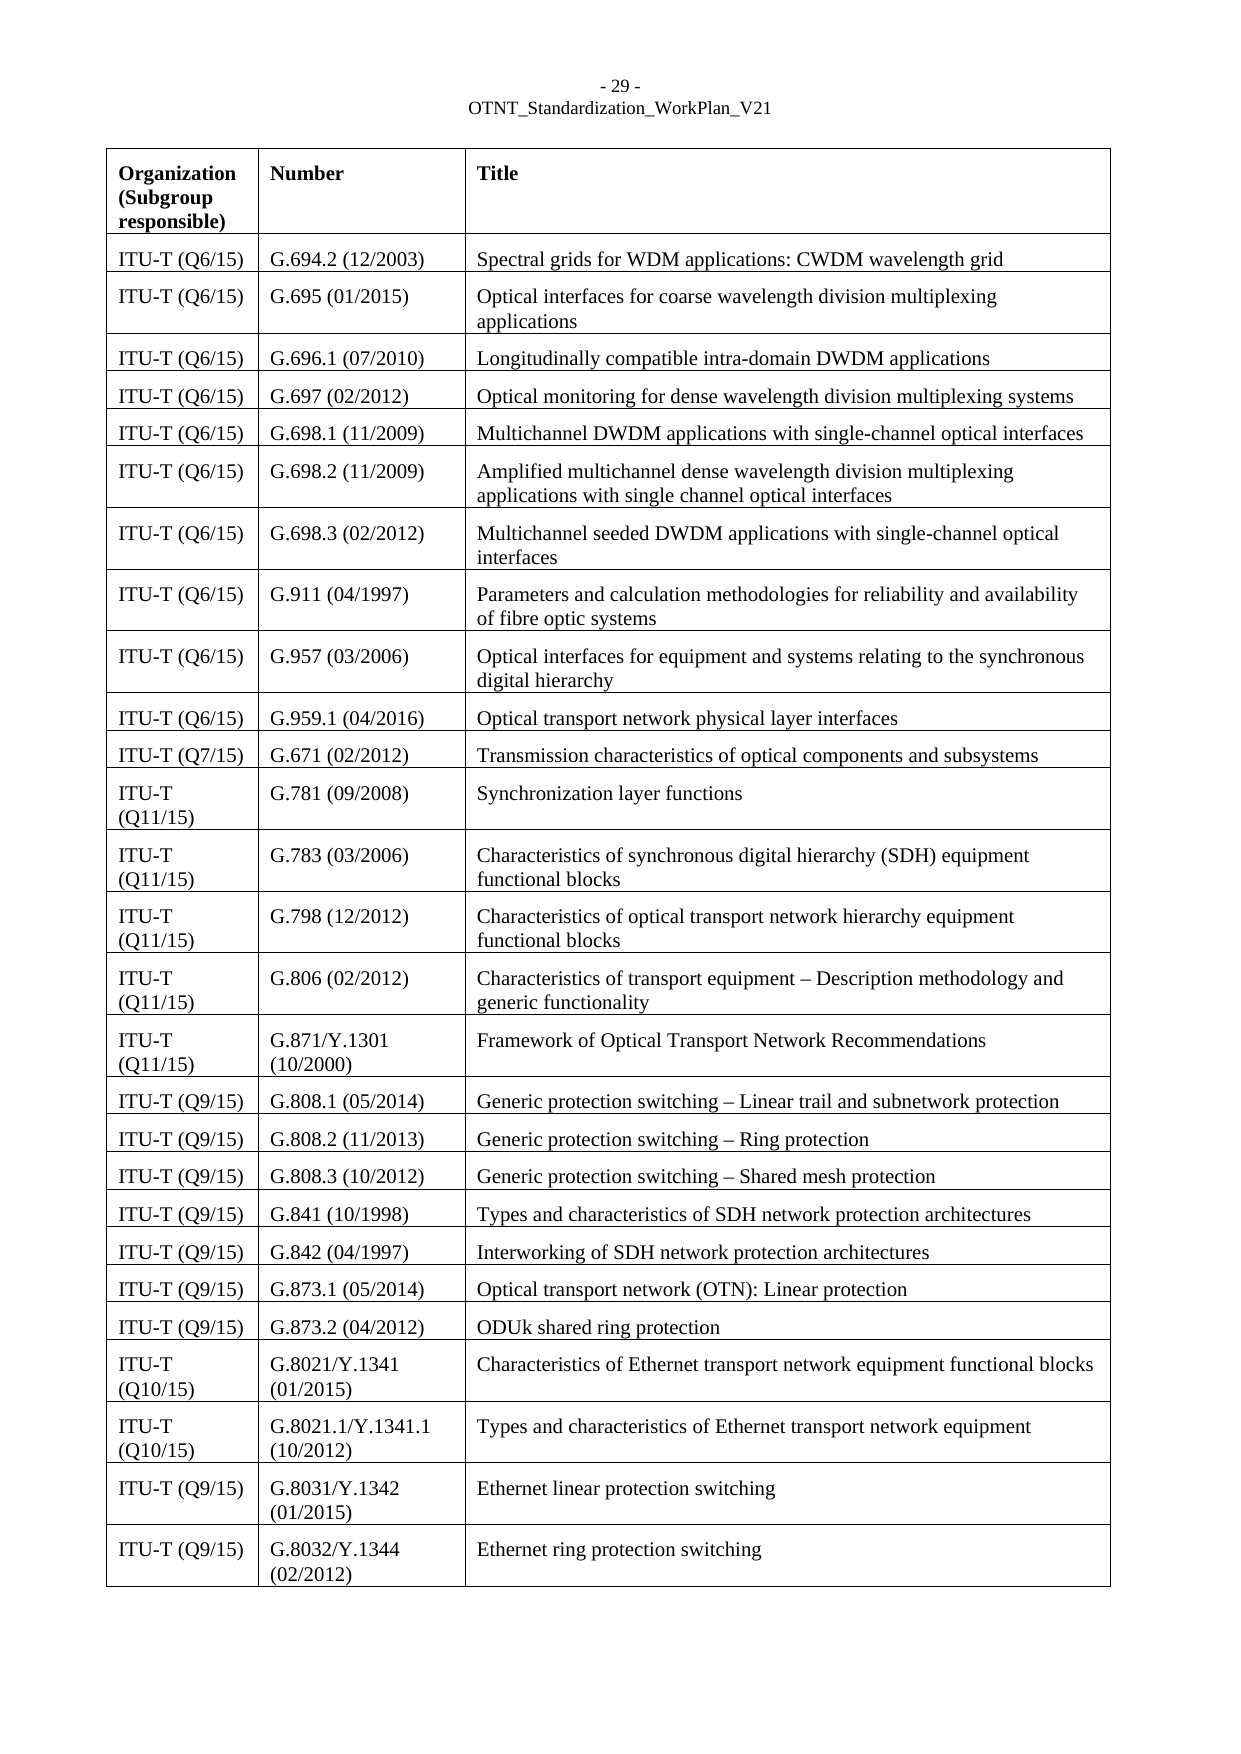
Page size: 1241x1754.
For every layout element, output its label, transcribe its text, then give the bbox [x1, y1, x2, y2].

table_cell ITU-T (Q11/15) [107, 892, 258, 952]
table_cell ITU-T (Q6/15) [107, 446, 258, 507]
table_cell G.783 (03/2006) [259, 830, 465, 891]
table_cell Transmission characteristics of optical components and subsystems [466, 731, 1110, 767]
table_cell ITU-T (Q6/15) [107, 334, 258, 370]
table_header Organization (Subgroup responsible) [107, 149, 258, 233]
table_cell G.841 (10/1998) [259, 1190, 465, 1226]
table_cell G.959.1 (0/201) [259, 693, 465, 730]
table_cell ITU-T (Q6/15) [107, 409, 258, 445]
table_cell ITU-T (Q9/15) [107, 1190, 258, 1226]
table_cell ITU-T (Q6/15) [107, 570, 258, 630]
table_cell ITU-T (Q11/15) [107, 830, 258, 891]
table_cell Optical transport network (OTN): Linear protection [466, 1265, 1110, 1301]
table_cell Multichannel DWDM applications with single-channel optical interfaces [466, 409, 1110, 445]
table_cell G.694.2 (12/2003) [259, 234, 465, 271]
table_cell ITU-T (Q10/15) [107, 1340, 258, 1401]
table_cell ITU-T (Q11/15) [107, 1015, 258, 1076]
table_cell Parameters and calculation methodologies for reliability and availability of fibre optic systems [466, 570, 1110, 630]
table_cell ITU-T (Q9/15) [107, 1077, 258, 1113]
table_cell G.873.2 (04/2012) [259, 1302, 465, 1339]
table_cell G.697 (02/2012) [259, 371, 465, 408]
table_cell Optical interfaces for coarse wavelength division multiplexing applications [466, 272, 1110, 333]
table_cell G.808.2 (11/2013) [259, 1114, 465, 1151]
table_cell Longitudinally compatible intra-domain DWDM applications [466, 334, 1110, 370]
table_cell G.957 (03/2006) [259, 631, 465, 692]
table_cell Characteristics of synchronous digital hierarchy (SDH) equipment functional blocks [466, 830, 1110, 891]
table_cell ITU-T (Q6/15) [107, 693, 258, 730]
table_cell G.698.2 (11/2009) [259, 446, 465, 507]
table_cell Optical monitoring for dense wavelength division multiplexing systems [466, 371, 1110, 408]
table_cell Characteristics of optical transport network hierarchy equipment functional blocks [466, 892, 1110, 952]
table_cell G.806 (02/2012) [259, 953, 465, 1014]
table_cell G.798 (12/2012) [259, 892, 465, 952]
table_cell ITU-T (Q9/15) [107, 1114, 258, 1151]
table_cell ITU-T (Q9/15) [107, 1525, 258, 1586]
table_cell Types and characteristics of SDH network protection architectures [466, 1190, 1110, 1226]
table_cell G.698.1 (11/2009) [259, 409, 465, 445]
table_cell ITU-T (Q6/15) [107, 371, 258, 408]
table_cell ITU-T (Q6/15) [107, 631, 258, 692]
table_cell G.696.1 (07/2010) [259, 334, 465, 370]
table_header Number [259, 149, 465, 233]
table_cell G.781 (09/2008) [259, 768, 465, 829]
table_cell G.808.3 (10/2012) [259, 1152, 465, 1188]
table_cell ITU-T (Q10/15) [107, 1402, 258, 1462]
table_cell Characteristics of transport equipment – Description methodology and generic functionality [466, 953, 1110, 1014]
table_cell G.698.3 (02/2012) [259, 508, 465, 569]
table_cell Ethernet ring protection switching [466, 1525, 1110, 1586]
table_cell G.8031/Y.1342 (01/2015) [259, 1463, 465, 1524]
table_cell ITU-T (Q6/15) [107, 234, 258, 271]
table_cell Types and characteristics of Ethernet transport network equipment [466, 1402, 1110, 1462]
table_cell G.842 (04/1997) [259, 1227, 465, 1264]
table_cell Spectral grids for WDM applications: CWDM wavelength grid [466, 234, 1110, 271]
table_cell ITU-T (Q11/15) [107, 768, 258, 829]
table_cell Generic protection switching – Linear trail and subnetwork protection [466, 1077, 1110, 1113]
table_cell G.808.1 (05/2014) [259, 1077, 465, 1113]
table_cell ITU-T (Q11/15) [107, 953, 258, 1014]
table_cell G.871/Y.1301 (10/2000) [259, 1015, 465, 1076]
table_cell G.8021.1/Y.1341.1 (10/2012) [259, 1402, 465, 1462]
table_cell Amplified multichannel dense wavelength division multiplexing applications with single channel optical interfaces [466, 446, 1110, 507]
table_cell Generic protection switching – Shared mesh protection [466, 1152, 1110, 1188]
table_cell Interworking of SDH network protection architectures [466, 1227, 1110, 1264]
table_cell ITU-T (Q6/15) [107, 272, 258, 333]
table_cell G.8021/Y.1341 (01/2015) [259, 1340, 465, 1401]
table_cell G.671 (02/2012) [259, 731, 465, 767]
table_cell ITU-T (Q9/15) [107, 1265, 258, 1301]
table_cell G.8032/Y.1344 (02/2012) [259, 1525, 465, 1586]
table_cell ITU-T (Q7/15) [107, 731, 258, 767]
table_cell ITU-T (Q9/15) [107, 1152, 258, 1188]
table_cell Framework of Optical Transport Network Recommendations [466, 1015, 1110, 1076]
table_cell Synchronization layer functions [466, 768, 1110, 829]
table_cell Generic protection switching – Ring protection [466, 1114, 1110, 1151]
table_cell Optical interfaces for equipment and systems relating to the synchronous digital hierarchy [466, 631, 1110, 692]
table_cell ITU-T (Q9/15) [107, 1463, 258, 1524]
table_cell ITU-T (Q9/15) [107, 1302, 258, 1339]
table_cell ITU-T (Q9/15) [107, 1227, 258, 1264]
table_cell Multichannel seeded DWDM applications with single-channel optical interfaces [466, 508, 1110, 569]
table_cell ITU-T (Q6/15) [107, 508, 258, 569]
table_header Title [466, 149, 1110, 233]
table_cell Optical transport network physical layer interfaces [466, 693, 1110, 730]
table_cell G.873.1 (05/2014) [259, 1265, 465, 1301]
table_cell G.695 (01/2015) [259, 272, 465, 333]
table_cell G.911 (04/1997) [259, 570, 465, 630]
table_cell Ethernet linear protection switching [466, 1463, 1110, 1524]
table_cell ODUk shared ring protection [466, 1302, 1110, 1339]
table_cell Characteristics of Ethernet transport network equipment functional blocks [466, 1340, 1110, 1401]
